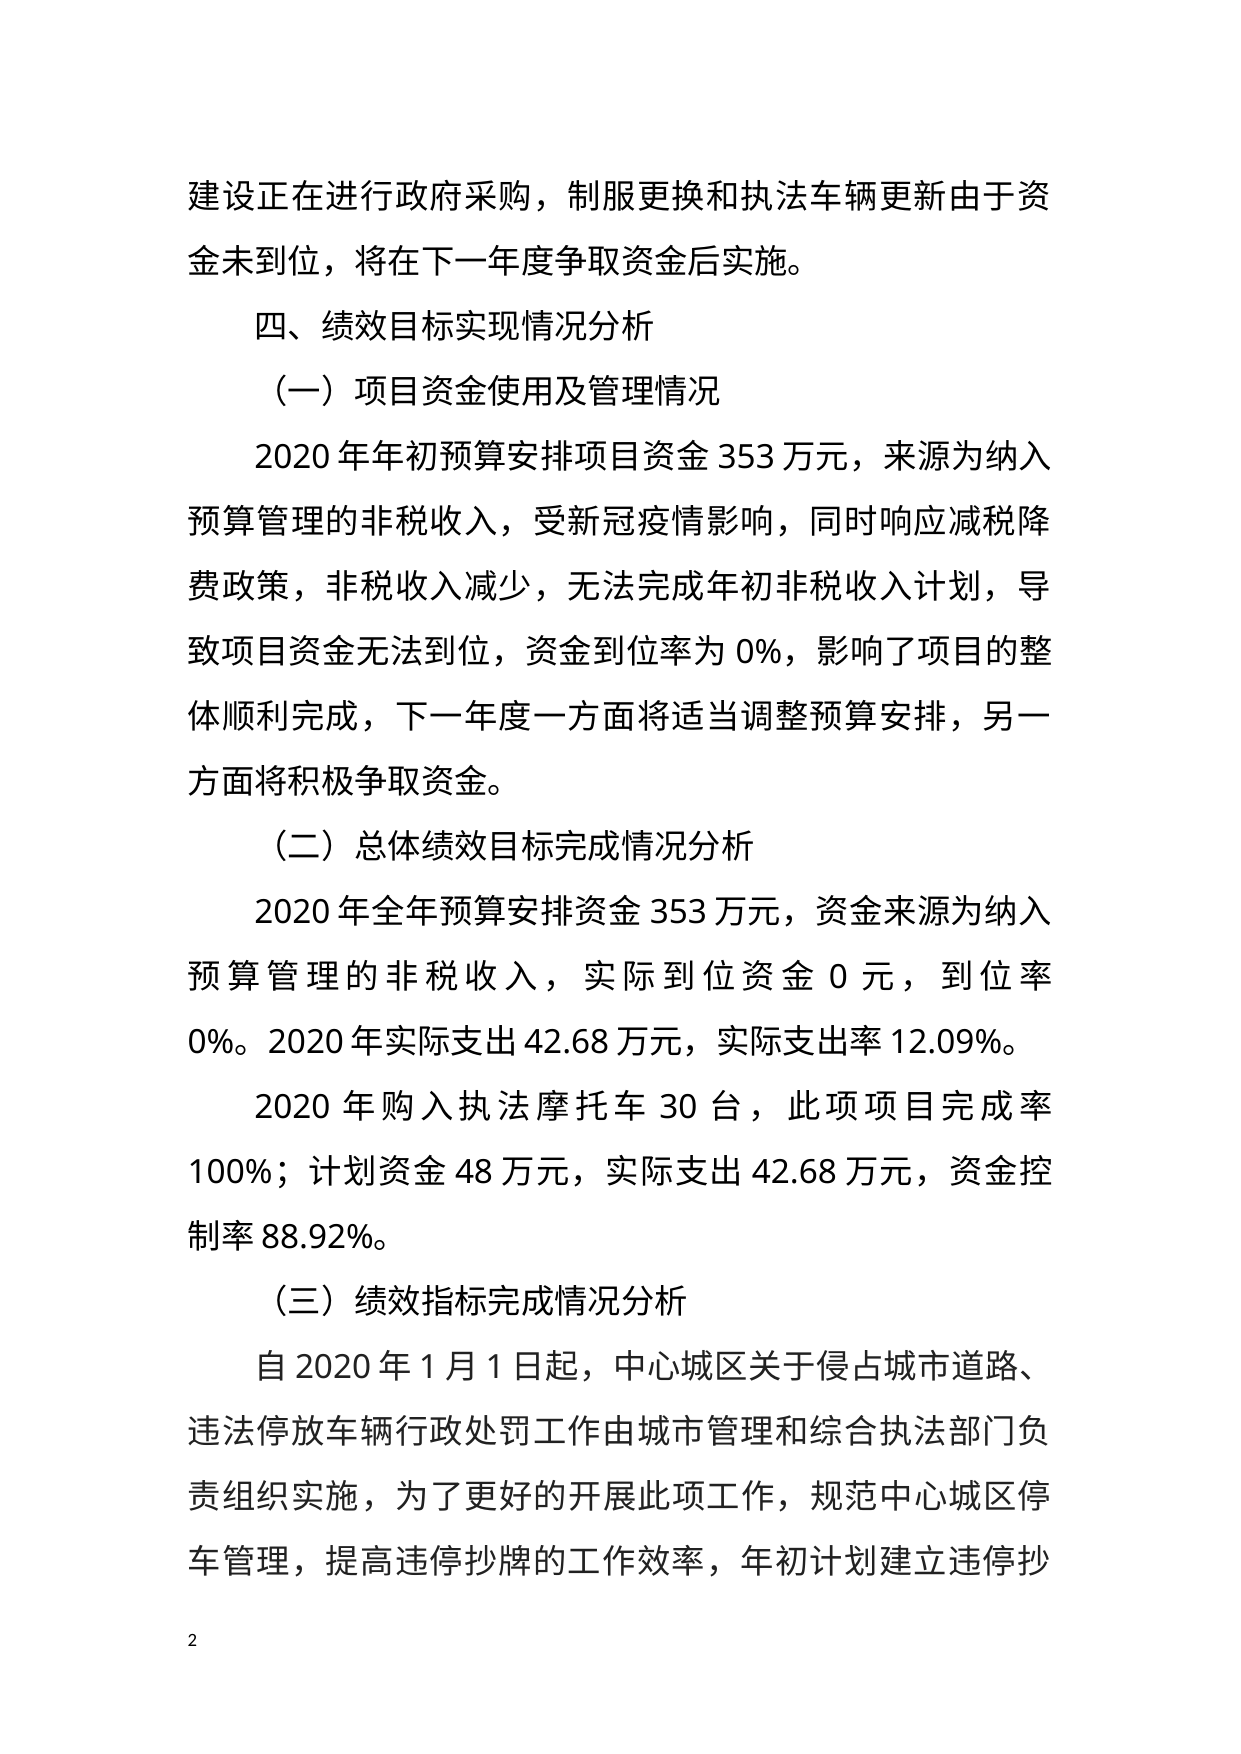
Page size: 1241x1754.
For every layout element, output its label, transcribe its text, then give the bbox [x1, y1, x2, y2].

list 项目资金使用及管理情况 [187, 357, 1053, 422]
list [187, 162, 1053, 292]
list 四、绩效目标实现情况分析 [187, 292, 1053, 357]
list 2020年年初预算安排项目资金353万元，来源为纳入预算管理的非税收入，受新冠疫情影响，同时响应减税降费政策，非税收入减少，无法完成年初非税收入计划，导致项目资金无法到位，资金到位率为0%，影响了项目的整体顺利完成，下一年度一方面将适当调整预算安排，另一方面将积极争取资金。 [187, 422, 1053, 812]
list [187, 1332, 1053, 1592]
list 总体绩效目标完成情况分析 [187, 812, 1053, 877]
list 2020年全年预算安排资金353万元，资金来源为纳入预算管理的非税收入，实际到位资金0元，到位率0%。2020年实际支出42.68万元，实际支出率12.09%。 [187, 877, 1053, 1072]
list 2020年购入执法摩托车30台，此项项目完成率100%；计划资金48万元，实际支出42.68万元，资金控制率88.92%。 [187, 1072, 1053, 1267]
list 绩效指标完成情况分析 [187, 1267, 1053, 1332]
